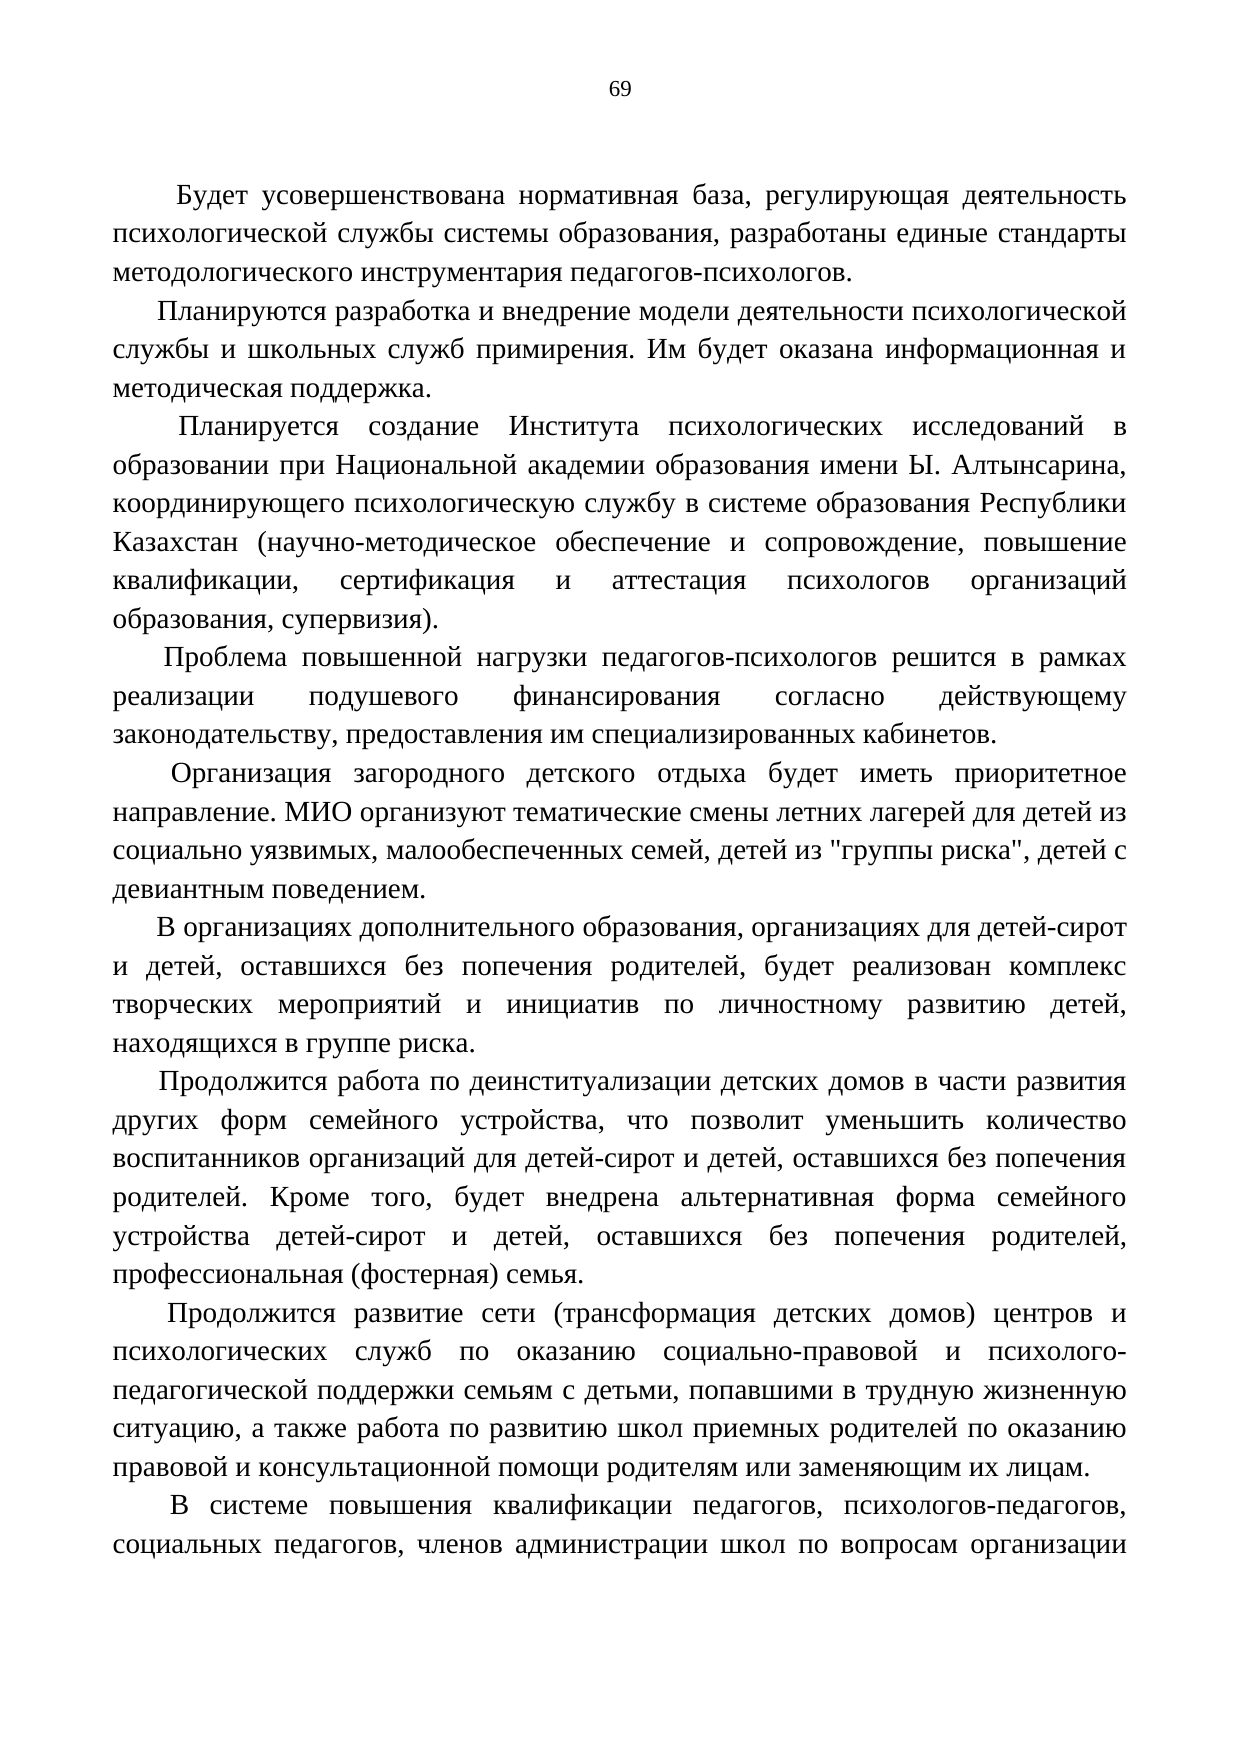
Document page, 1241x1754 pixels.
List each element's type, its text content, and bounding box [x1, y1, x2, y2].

text Продолжится работа по деинституализации детских домов в части развития других форм семейного устройства, что позволит уменьшить количество воспитанников организаций для детей-сирот и детей, оставшихся без попечения родителей. Кроме того, будет внедрена альтернативная форма семейного устройства детей-сирот и детей, оставшихся без попечения родителей, профессиональная (фостерная) семья. [112, 1063, 1128, 1290]
text Проблема повышенной нагрузки педагогов-психологов решится в рамках реализации подушевого финансирования согласно действующему законодательству, предоставления им специализированных кабинетов. [112, 639, 1128, 750]
text В организациях дополнительного образования, организациях для детей-сирот и детей, оставшихся без попечения родителей, будет реализован комплекс творческих мероприятий и инициатив по личностному развитию детей, находящихся в группе риска. [112, 909, 1128, 1058]
text Планируется создание Института психологических исследований в образовании при Национальной академии образования имени Ы. Алтынсарина, координирующего психологическую службу в системе образования Республики Казахстан (научно-методическое обеспечение и сопровождение, повышение квалификации, сертификация и аттестация психологов организаций образования, супервизия). [112, 408, 1128, 634]
text Организация загородного детского отдыха будет иметь приоритетное направление. МИО организуют тематические смены летних лагерей для детей из социально уязвимых, малообеспеченных семей, детей из "группы риска", детей с девиантным поведением. [112, 755, 1128, 904]
text Продолжится развитие сети (трансформация детских домов) центров и психологических служб по оказанию социально-правовой и психолого-педагогической поддержки семьям с детьми, попавшими в трудную жизненную ситуацию, а также работа по развитию школ приемных родителей по оказанию правовой и консультационной помощи родителям или заменяющим их лицам. [112, 1295, 1128, 1482]
text Будет усовершенствована нормативная база, регулирующая деятельность психологической службы системы образования, разработаны единые стандарты методологического инструментария педагогов-психологов. [112, 177, 1128, 288]
text Планируются разработка и внедрение модели деятельности психологической службы и школьных служб примирения. Им будет оказана информационная и методическая поддержка. [112, 293, 1128, 403]
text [112, 1487, 1128, 1559]
